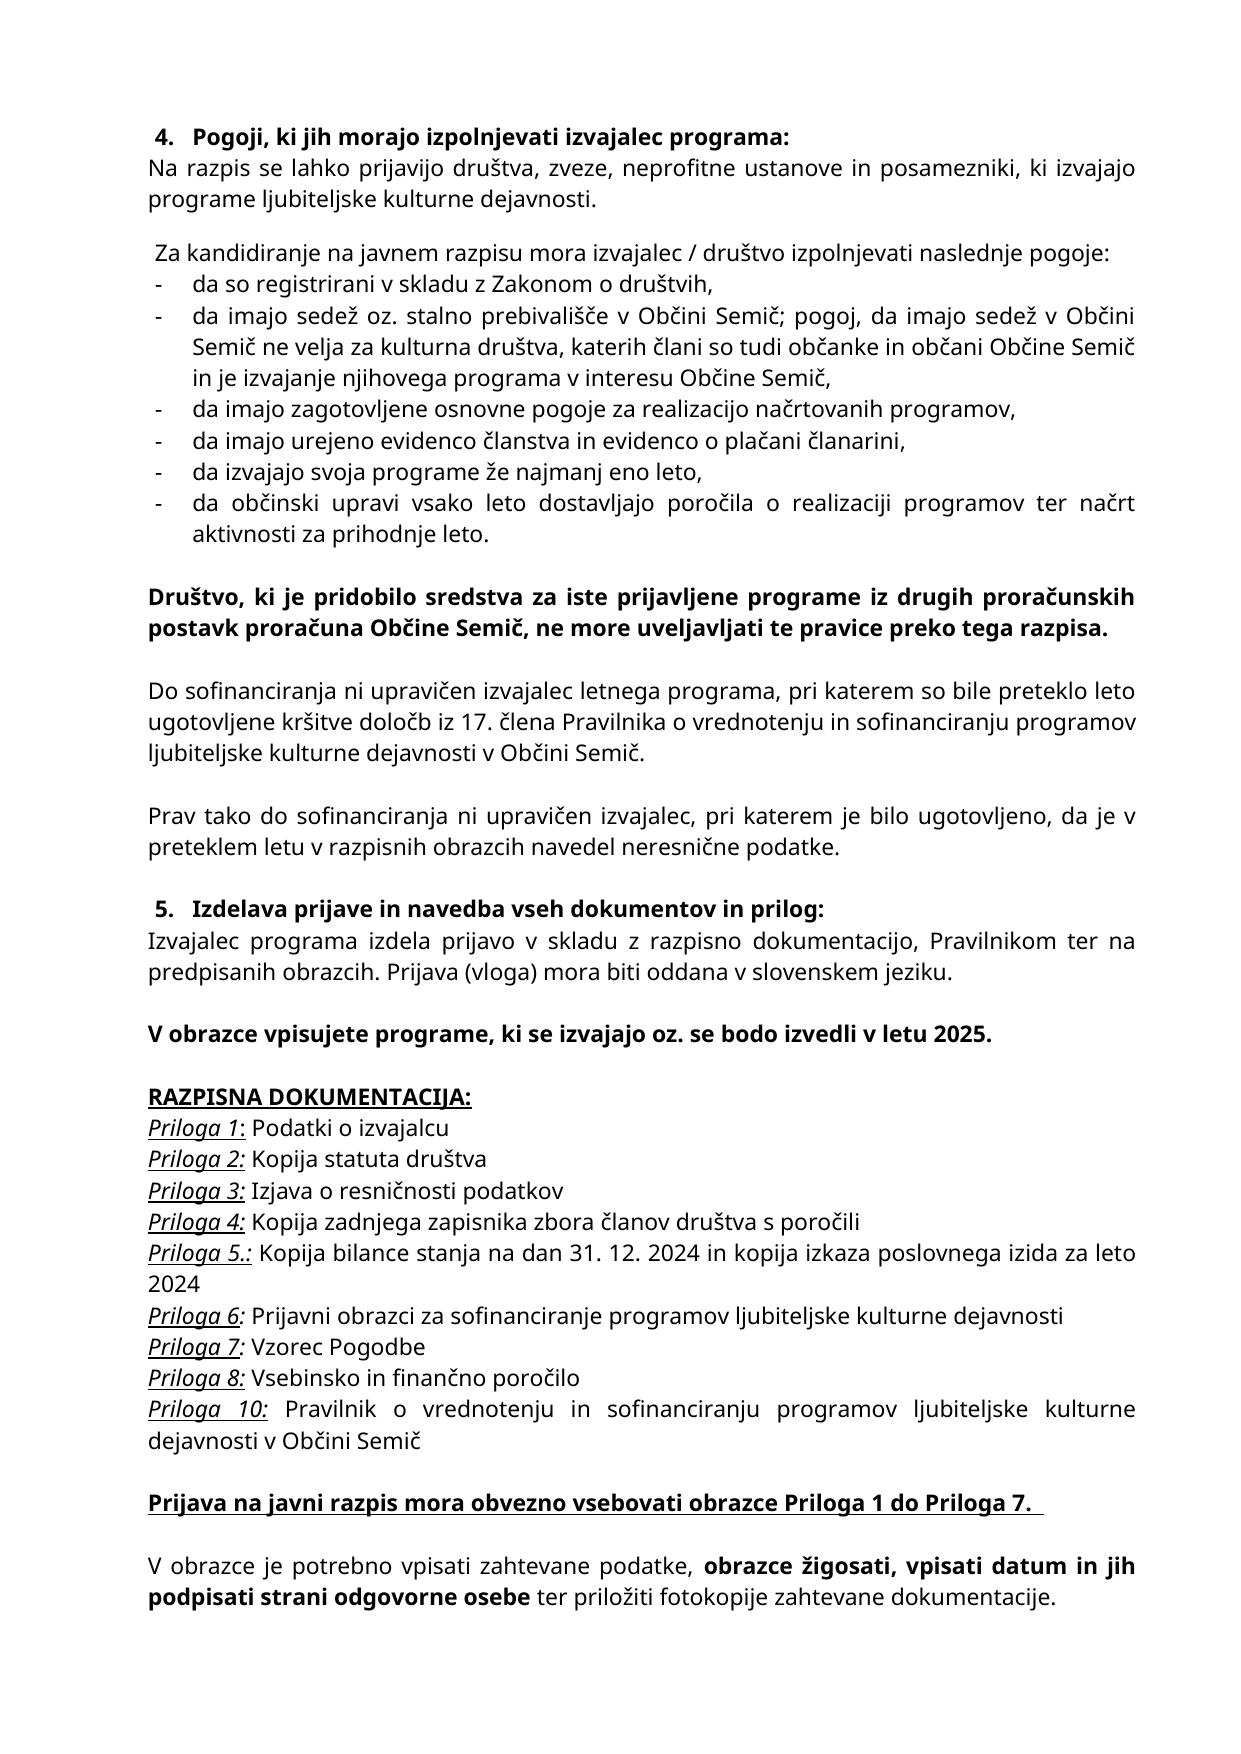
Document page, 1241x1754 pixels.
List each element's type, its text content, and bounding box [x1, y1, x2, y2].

text Prav tako do sofinanciranja ni upravičen izvajalec, pri katerem je bilo ugotovljeno, da je v preteklem letu v razpisnih obrazcih navedel neresnične podatke. [148, 799, 1137, 862]
text V obrazce je potrebno vpisati zahtevane podatke, obrazce žigosati, vpisati datum in jih podpisati strani odgovorne osebe ter priložiti fotokopije zahtevane dokumentacije. [148, 1549, 1137, 1612]
text Priloga 2: Kopija statuta društva [148, 1143, 1137, 1174]
list da so registrirani v skladu z Zakonom o društvih, [154, 268, 1137, 299]
text Do sofinanciranja ni upravičen izvajalec letnega programa, pri katerem so bile preteklo leto ugotovljene kršitve določb iz 17. člena Pravilnika o vrednotenju in sofinanciranju programov ljubiteljske kulturne dejavnosti v Občini Semič. [148, 674, 1137, 768]
text V obrazce vpisujete programe, ki se izvajajo oz. se bodo izvedli v letu 2025. [148, 1018, 1137, 1049]
list Pogoji, ki jih morajo izpolnjevati izvajalec programa: [154, 121, 1137, 152]
list da imajo sedež oz. stalno prebivališče v Občini Semič; pogoj, da imajo sedež v Občini Semič ne velja za kulturna društva, katerih člani so tudi občanke in občani Občine Semič in je izvajanje njihovega programa v interesu Občine Semič, [154, 299, 1137, 393]
list da imajo urejeno evidenco članstva in evidenco o plačani članarini, [154, 424, 1137, 456]
text Priloga 7: Vzorec Pogodbe [148, 1331, 1137, 1362]
list da imajo zagotovljene osnovne pogoje za realizacijo načrtovanih programov, [154, 393, 1137, 424]
text Priloga 10: Pravilnik o vrednotenju in sofinanciranju programov ljubiteljske kulturne dejavnosti v Občini Semič [148, 1393, 1137, 1456]
list Izdelava prijave in navedba vseh dokumentov in prilog: [154, 893, 1137, 924]
text Prijava na javni razpis mora obvezno vsebovati obrazce Priloga 1 do Priloga 7. [148, 1487, 1137, 1518]
text Na razpis se lahko prijavijo društva, zveze, neprofitne ustanove in posamezniki, ki izvajajo programe ljubiteljske kulturne dejavnosti. [148, 152, 1137, 214]
text RAZPISNA DOKUMENTACIJA: [148, 1081, 1137, 1112]
text Priloga 5.: Kopija bilance stanja na dan 31. 12. 2024 in kopija izkaza poslovnega izida za leto 2024 [148, 1237, 1137, 1299]
text Za kandidiranje na javnem razpisu mora izvajalec / društvo izpolnjevati naslednje pogoje: [154, 237, 1137, 268]
text Priloga 3: Izjava o resničnosti podatkov [148, 1174, 1137, 1206]
list da izvajajo svoja programe že najmanj eno leto, [154, 456, 1137, 487]
text Priloga 4: Kopija zadnjega zapisnika zbora članov društva s poročili [148, 1206, 1137, 1237]
list da občinski upravi vsako leto dostavljajo poročila o realizaciji programov ter načrt aktivnosti za prihodnje leto. [154, 487, 1137, 549]
text Priloga 1: Podatki o izvajalcu [148, 1112, 1137, 1143]
text Društvo, ki je pridobilo sredstva za iste prijavljene programe iz drugih proračunskih postavk proračuna Občine Semič, ne more uveljavljati te pravice preko tega razpisa. [148, 581, 1137, 643]
text Izvajalec programa izdela prijavo v skladu z razpisno dokumentacijo, Pravilnikom ter na predpisanih obrazcih. Prijava (vloga) mora biti oddana v slovenskem jeziku. [148, 924, 1137, 987]
text Priloga 8: Vsebinsko in finančno poročilo [148, 1362, 1137, 1393]
text Priloga 6: Prijavni obrazci za sofinanciranje programov ljubiteljske kulturne dejavnosti [148, 1299, 1137, 1331]
